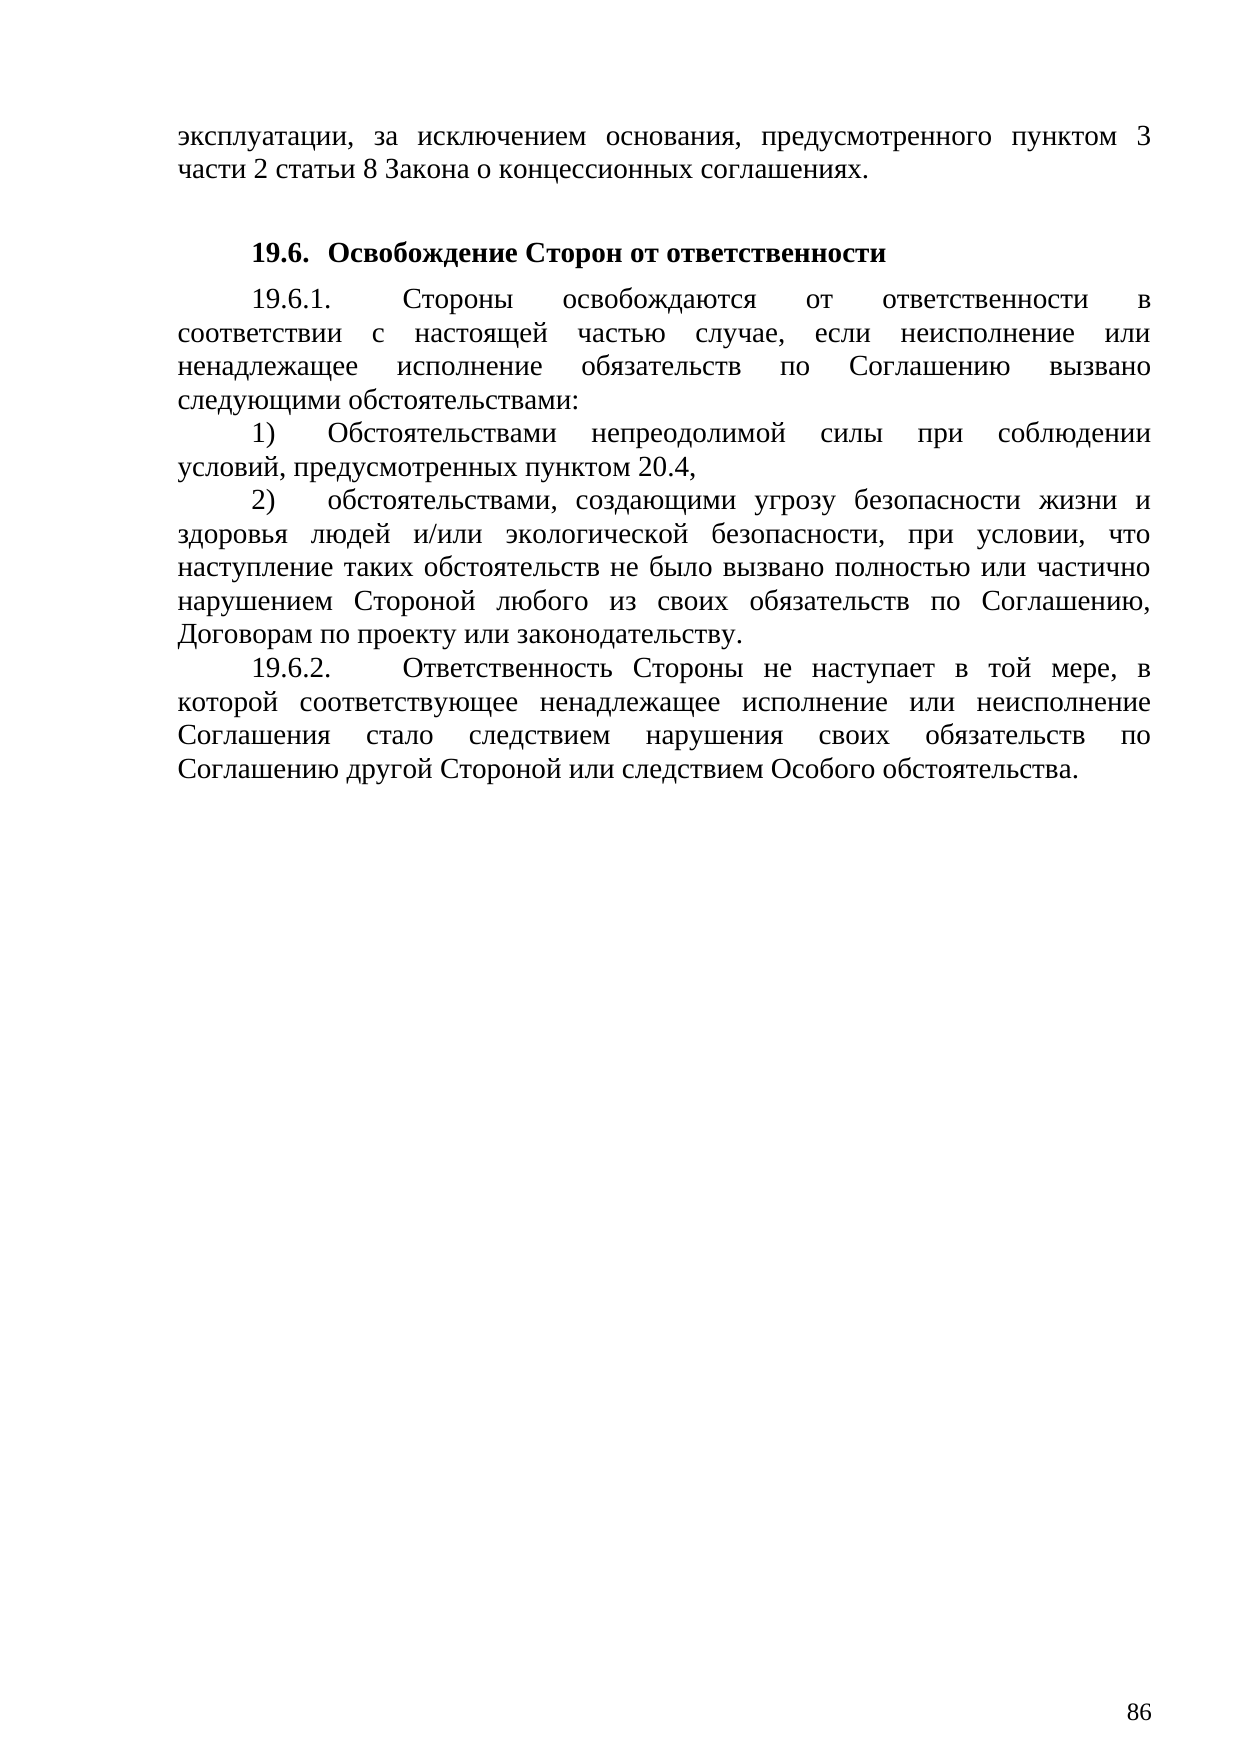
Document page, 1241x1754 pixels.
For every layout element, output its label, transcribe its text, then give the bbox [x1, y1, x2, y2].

list Обстоятельствами непреодолимой силы при соблюдении условий, предусмотренных пунктом 20.4, [177, 415, 1152, 482]
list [177, 118, 1152, 185]
list Ответственность Стороны не наступает в той мере, в которой соответствующее ненадлежащее исполнение или неисполнение Соглашения стало следствием нарушения своих обязательств по Соглашению другой Стороной или следствием Особого обстоятельства. [177, 650, 1152, 784]
list Стороны освобождаются от ответственности в соответствии с настоящей частью случае, если неисполнение или ненадлежащее исполнение обязательств по Соглашению вызвано следующими обстоятельствами: [177, 281, 1152, 415]
list обстоятельствами, создающими угрозу безопасности жизни и здоровья людей и/или экологической безопасности, при условии, что наступление таких обстоятельств не было вызвано полностью или частично нарушением Стороной любого из своих обязательств по Соглашению, Договорам по проекту или законодательству. [177, 482, 1152, 650]
list Освобождение Сторон от ответственности [177, 235, 1152, 269]
